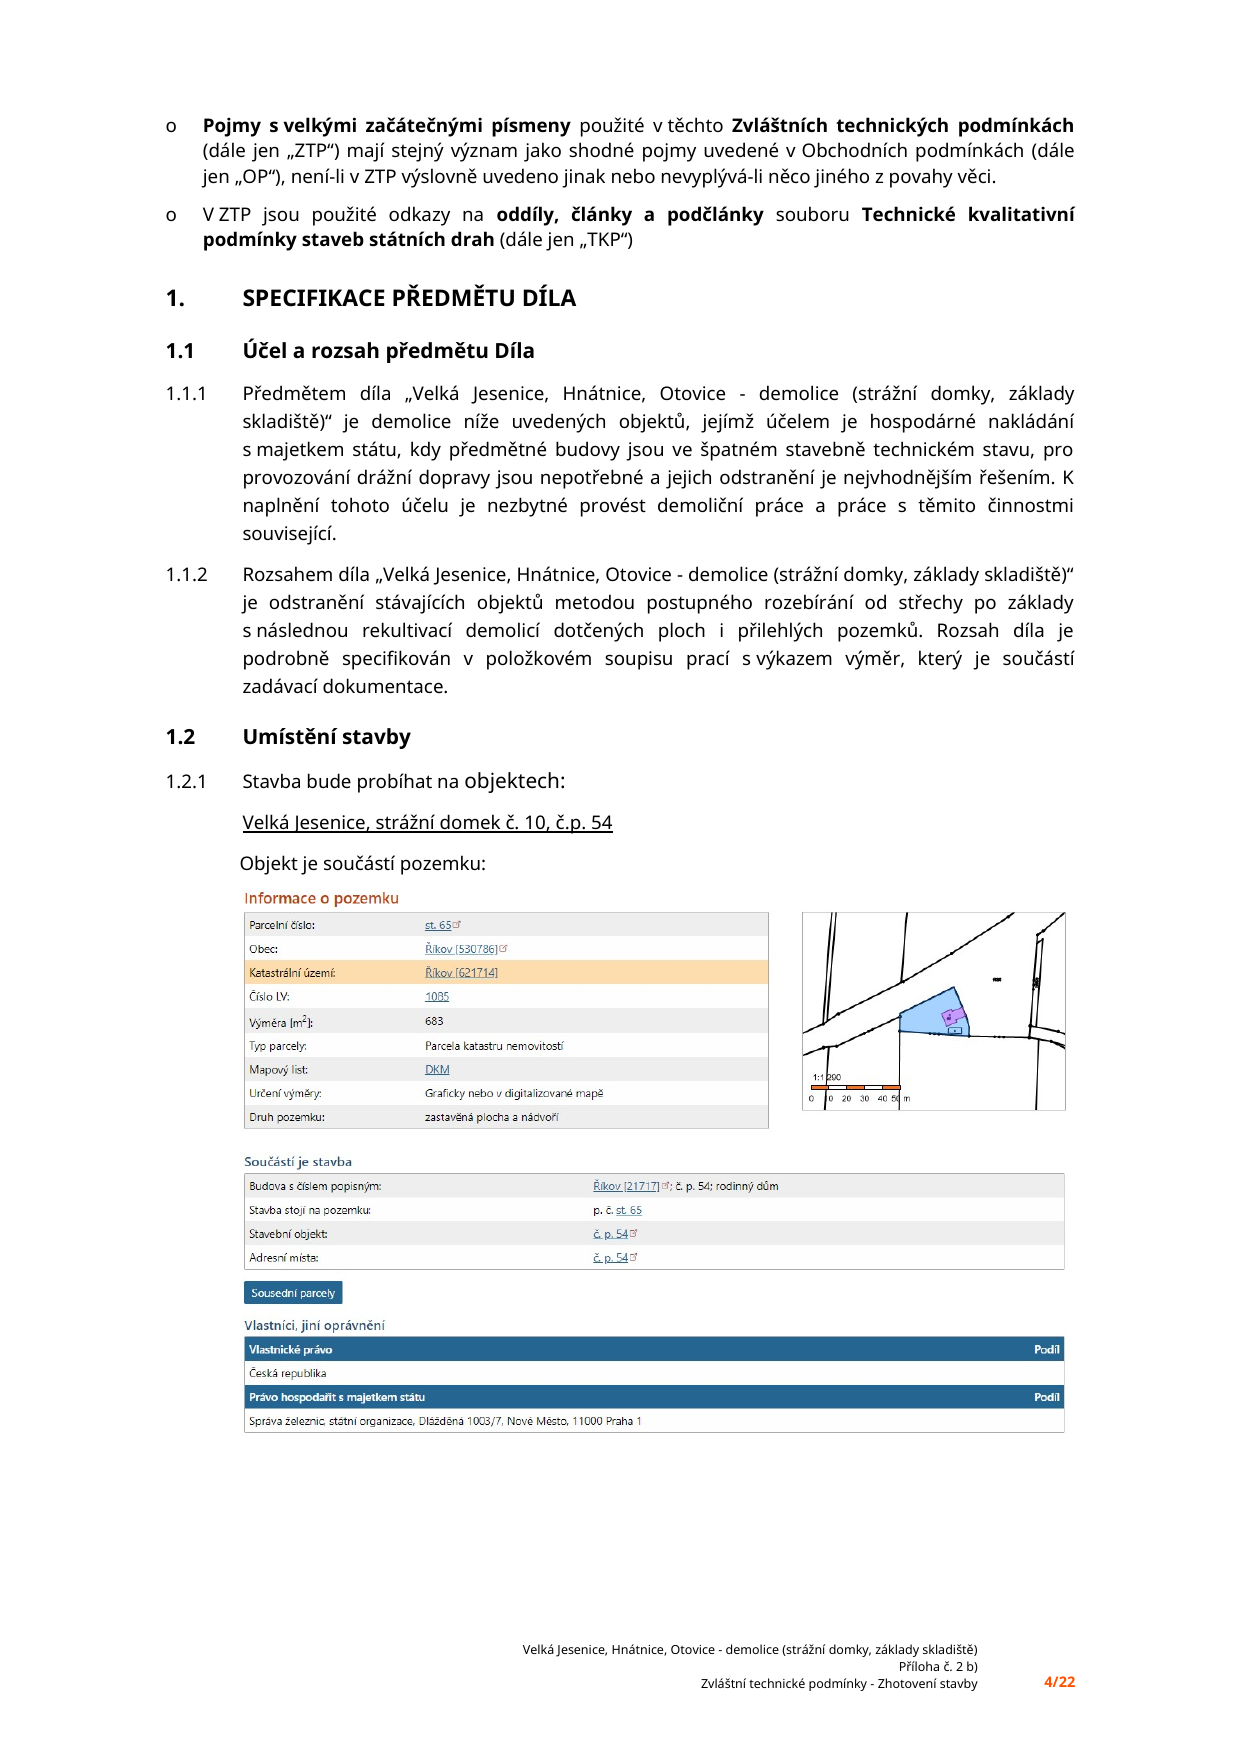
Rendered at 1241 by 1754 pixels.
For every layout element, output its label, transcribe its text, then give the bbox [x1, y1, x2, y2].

picture [242, 890, 1069, 1436]
list Účel a rozsah předmětu Díla [165, 337, 1075, 365]
text Rozsahem díla „Velká Jesenice, Hnátnice, Otovice - demolice (strážní domky, základy skladiště)“ je odstranění stávajících objektů metodou postupného rozebírání od střechy po základy s následnou rekultivací demolicí dotčených ploch i přilehlých pozemků. Rozsah díla je podrobně specifikován v položkovém soupisu prací s výkazem výměr, který je součástí zadávací dokumentace. [165, 561, 1075, 699]
list Umístění stavby [165, 722, 1075, 750]
text Předmětem díla „Velká Jesenice, Hnátnice, Otovice - demolice (strážní domky, základy skladiště)“ je demolice níže uvedených objektů, jejímž účelem je hospodárné nakládání s majetkem státu, kdy předmětné budovy jsou ve špatném stavebně technickém stavu, pro provozování drážní dopravy jsou nepotřebné a jejich odstranění je nejvhodnějším řešením. K naplnění tohoto účelu je nezbytné provést demoliční práce a práce s těmito činnostmi související. [165, 380, 1075, 546]
list SPECIFIKACE PŘEDMĚTU DÍLA [165, 281, 1075, 313]
list Objekt je součástí pozemku: [239, 850, 1075, 876]
list Stavba bude probíhat na objektech: [165, 766, 1075, 794]
list V ZTP jsou použité odkazy na oddíly, články a podčlánky souboru Technické kvalitativní podmínky staveb státních drah (dále jen „TKP“) [165, 201, 1075, 252]
text Velká Jesenice, strážní domek č. 10, č.p. 54 [242, 809, 1075, 835]
list Pojmy s velkými začátečnými písmeny použité v těchto Zvláštních technických podmínkách (dále jen „ZTP“) mají stejný význam jako shodné pojmy uvedené v Obchodních podmínkách (dále jen „OP“), není-li v ZTP výslovně uvedeno jinak nebo nevyplývá-li něco jiného z povahy věci. [165, 112, 1075, 189]
